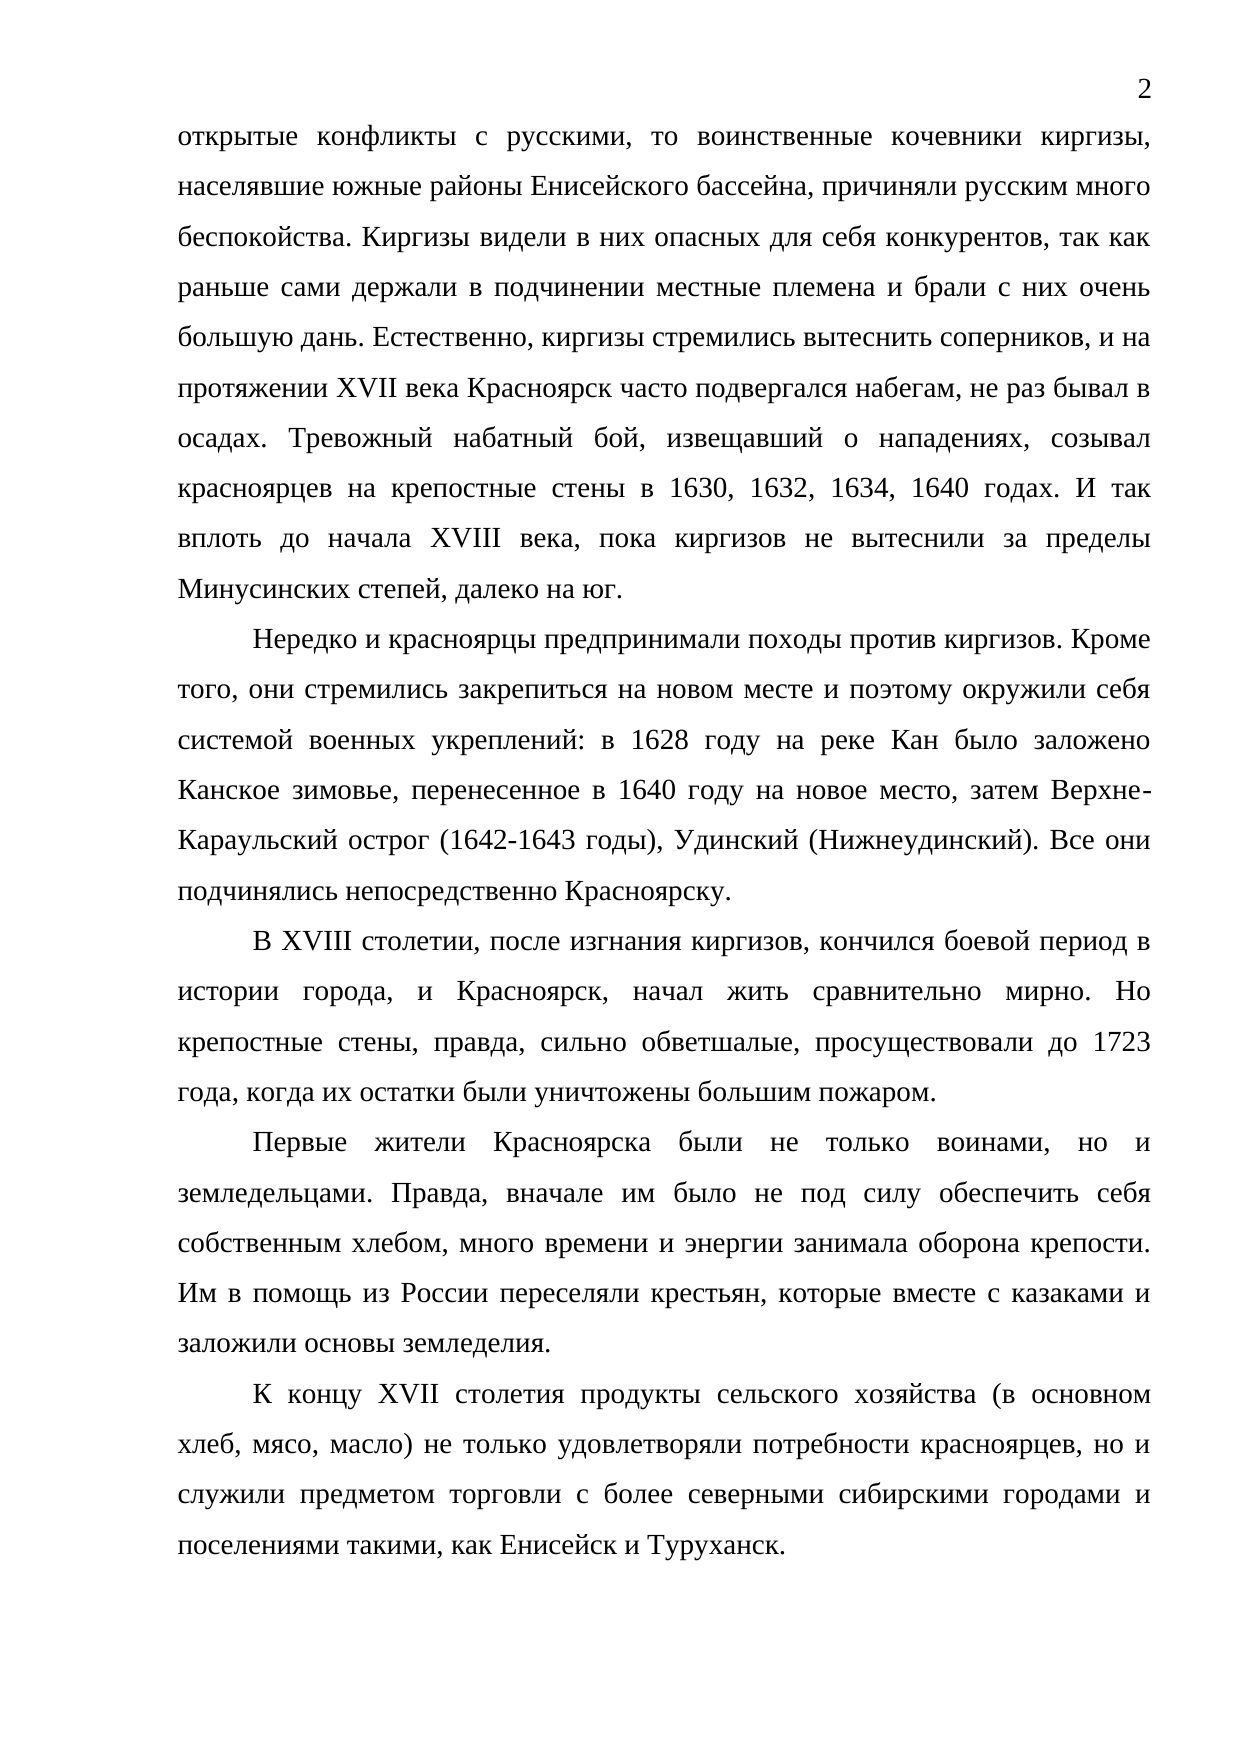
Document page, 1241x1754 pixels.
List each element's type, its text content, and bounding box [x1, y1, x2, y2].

text К концу XVII столетия продукты сельского хозяйства (в основном хлеб, мясо, масло) не только удовлетворяли потребности красноярцев, но и служили предметом торговли с более северными сибирскими городами и поселениями такими, как Енисейск и Туруханск. [177, 1376, 1152, 1560]
text В XVIII столетии, после изгнания киргизов, кончился боевой период в истории города, и Красноярск, начал жить сравнительно мирно. Но крепостные стены, правда, сильно обветшалые, просуществовали до 1723 года, когда их остатки были уничтожены большим пожаром. [177, 923, 1152, 1108]
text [177, 118, 1152, 604]
text Первые жители Красноярска были не только воинами, но и земледельцами. Правда, вначале им было не под силу обеспечить себя собственным хлебом, много времени и энергии занимала оборона крепости. Им в помощь из России переселяли крестьян, которые вместе с казаками и заложили основы земледелия. [177, 1124, 1152, 1359]
text Нередко и красноярцы предпринимали походы против киргизов. Кроме того, они стремились закрепиться на новом месте и поэтому окружили себя системой военных укреплений: в 1628 году на реке Кан было заложено Канское зимовье, перенесенное в 1640 году на новое место, затем Верхне­Караульский острог (1642-1643 годы), Удинский (Нижнеудинский). Все они подчинялись непосредственно Красноярску. [177, 621, 1152, 906]
